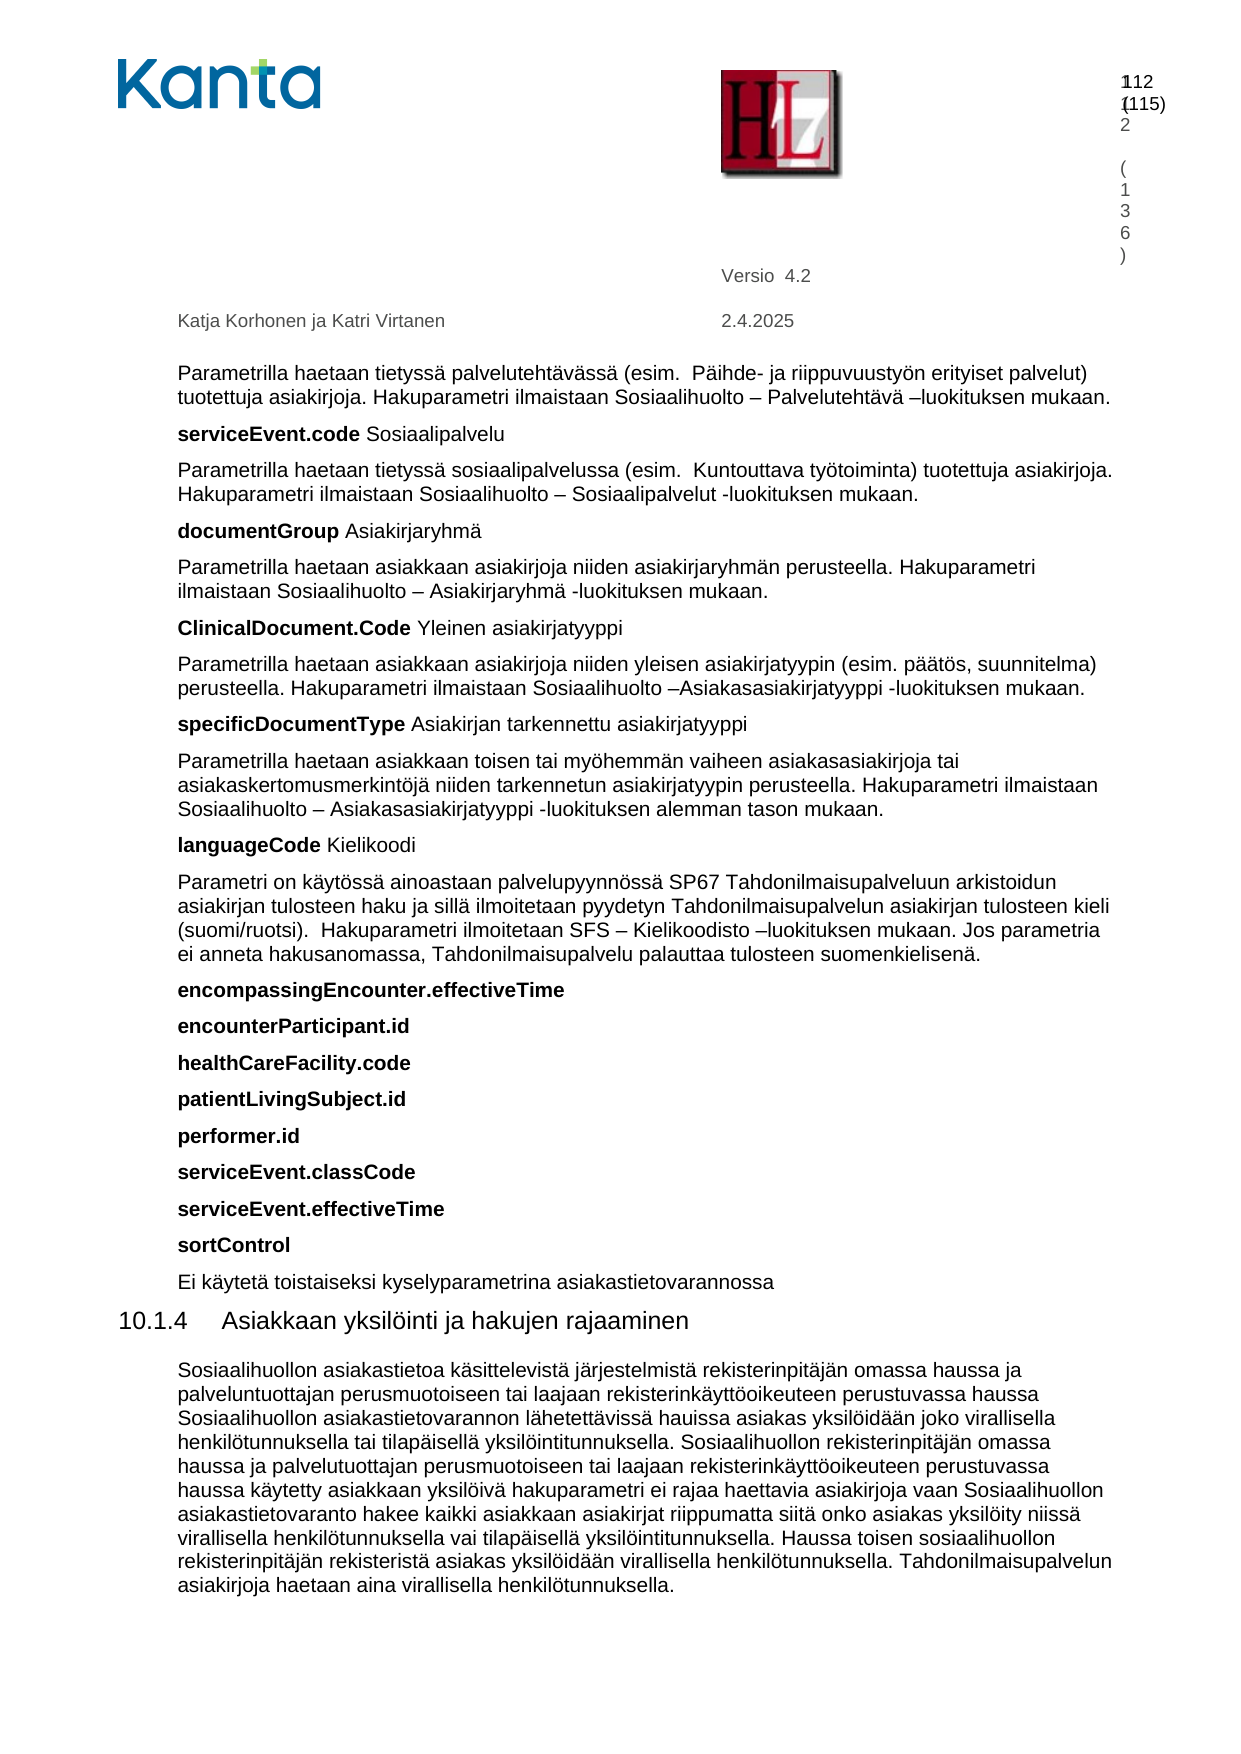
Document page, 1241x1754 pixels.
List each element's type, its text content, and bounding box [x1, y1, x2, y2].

text serviceEvent.code Sosiaalipalvelu [177, 422, 1122, 446]
text healthCareFacility.code [177, 1051, 1122, 1075]
text patientLivingSubject.id [177, 1087, 1122, 1111]
text encounterParticipant.id [177, 1014, 1122, 1038]
subtitle Asiakkaan yksilöinti ja hakujen rajaaminen [118, 1306, 1122, 1335]
text encompassingEncounter.effectiveTime [177, 978, 1122, 1002]
text serviceEvent.effectiveTime [177, 1197, 1122, 1221]
text Parametrilla haetaan tietyssä sosiaalipalvelussa (esim. Kuntouttava työtoiminta) tuotettuja asiakirjoja. Hakuparametri ilmaistaan Sosiaalihuolto – Sosiaalipalvelut -luokituksen mukaan. [177, 458, 1122, 506]
text Parametrilla haetaan tietyssä palvelutehtävässä (esim. Päihde- ja riippuvuustyön erityiset palvelut) tuotettuja asiakirjoja. Hakuparametri ilmaistaan Sosiaalihuolto – Palvelutehtävä –luokituksen mukaan. [177, 361, 1122, 409]
text Parametrilla haetaan asiakkaan toisen tai myöhemmän vaiheen asiakasasiakirjoja tai asiakaskertomusmerkintöjä niiden tarkennetun asiakirjatyypin perusteella. Hakuparametri ilmaistaan Sosiaalihuolto – Asiakasasiakirjatyyppi -luokituksen alemman tason mukaan. [177, 749, 1122, 821]
text performer.id [177, 1124, 1122, 1148]
text Ei käytetä toistaiseksi kyselyparametrina asiakastietovarannossa [177, 1269, 1122, 1293]
text sortControl [177, 1233, 1122, 1257]
text Sosiaalihuollon asiakastietoa käsittelevistä järjestelmistä rekisterinpitäjän omassa haussa ja palveluntuottajan perusmuotoiseen tai laajaan rekisterinkäyttöoikeuteen perustuvassa haussa Sosiaalihuollon asiakastietovarannon lähetettävissä hauissa asiakas yksilöidään joko virallisella henkilötunnuksella tai tilapäisellä yksilöintitunnuksella. Sosiaalihuollon rekisterinpitäjän omassa haussa ja palvelutuottajan perusmuotoiseen tai laajaan rekisterinkäyttöoikeuteen perustuvassa haussa käytetty asiakkaan yksilöivä hakuparametri ei rajaa haettavia asiakirjoja vaan Sosiaalihuollon asiakastietovaranto hakee kaikki asiakkaan asiakirjat riippumatta siitä onko asiakas yksilöity niissä virallisella henkilötunnuksella vai tilapäisellä yksilöintitunnuksella. Haussa toisen sosiaalihuollon rekisterinpitäjän rekisteristä asiakas yksilöidään virallisella henkilötunnuksella. Tahdonilmaisupalvelun asiakirjoja haetaan aina virallisella henkilötunnuksella. [177, 1358, 1122, 1597]
text documentGroup Asiakirjaryhmä [177, 518, 1122, 542]
text ClinicalDocument.Code Yleinen asiakirjatyyppi [177, 615, 1122, 639]
text serviceEvent.classCode [177, 1160, 1122, 1184]
picture [118, 59, 321, 109]
text languageCode Kielikoodi [177, 833, 1122, 857]
text Parametri on käytössä ainoastaan palvelupyynnössä SP67 Tahdonilmaisupalveluun arkistoidun asiakirjan tulosteen haku ja sillä ilmoitetaan pyydetyn Tahdonilmaisupalvelun asiakirjan tulosteen kieli (suomi/ruotsi). Hakuparametri ilmoitetaan SFS – Kielikoodisto –luokituksen mukaan. Jos parametria ei anneta hakusanomassa, Tahdonilmaisupalvelu palauttaa tulosteen suomenkielisenä. [177, 869, 1122, 965]
text Parametrilla haetaan asiakkaan asiakirjoja niiden yleisen asiakirjatyypin (esim. päätös, suunnitelma) perusteella. Hakuparametri ilmaistaan Sosiaalihuolto –Asiakasasiakirjatyyppi -luokituksen mukaan. [177, 652, 1122, 700]
text specificDocumentType Asiakirjan tarkennettu asiakirjatyyppi [177, 712, 1122, 736]
picture [721, 70, 844, 179]
text Parametrilla haetaan asiakkaan asiakirjoja niiden asiakirjaryhmän perusteella. Hakuparametri ilmaistaan Sosiaalihuolto – Asiakirjaryhmä -luokituksen mukaan. [177, 555, 1122, 603]
